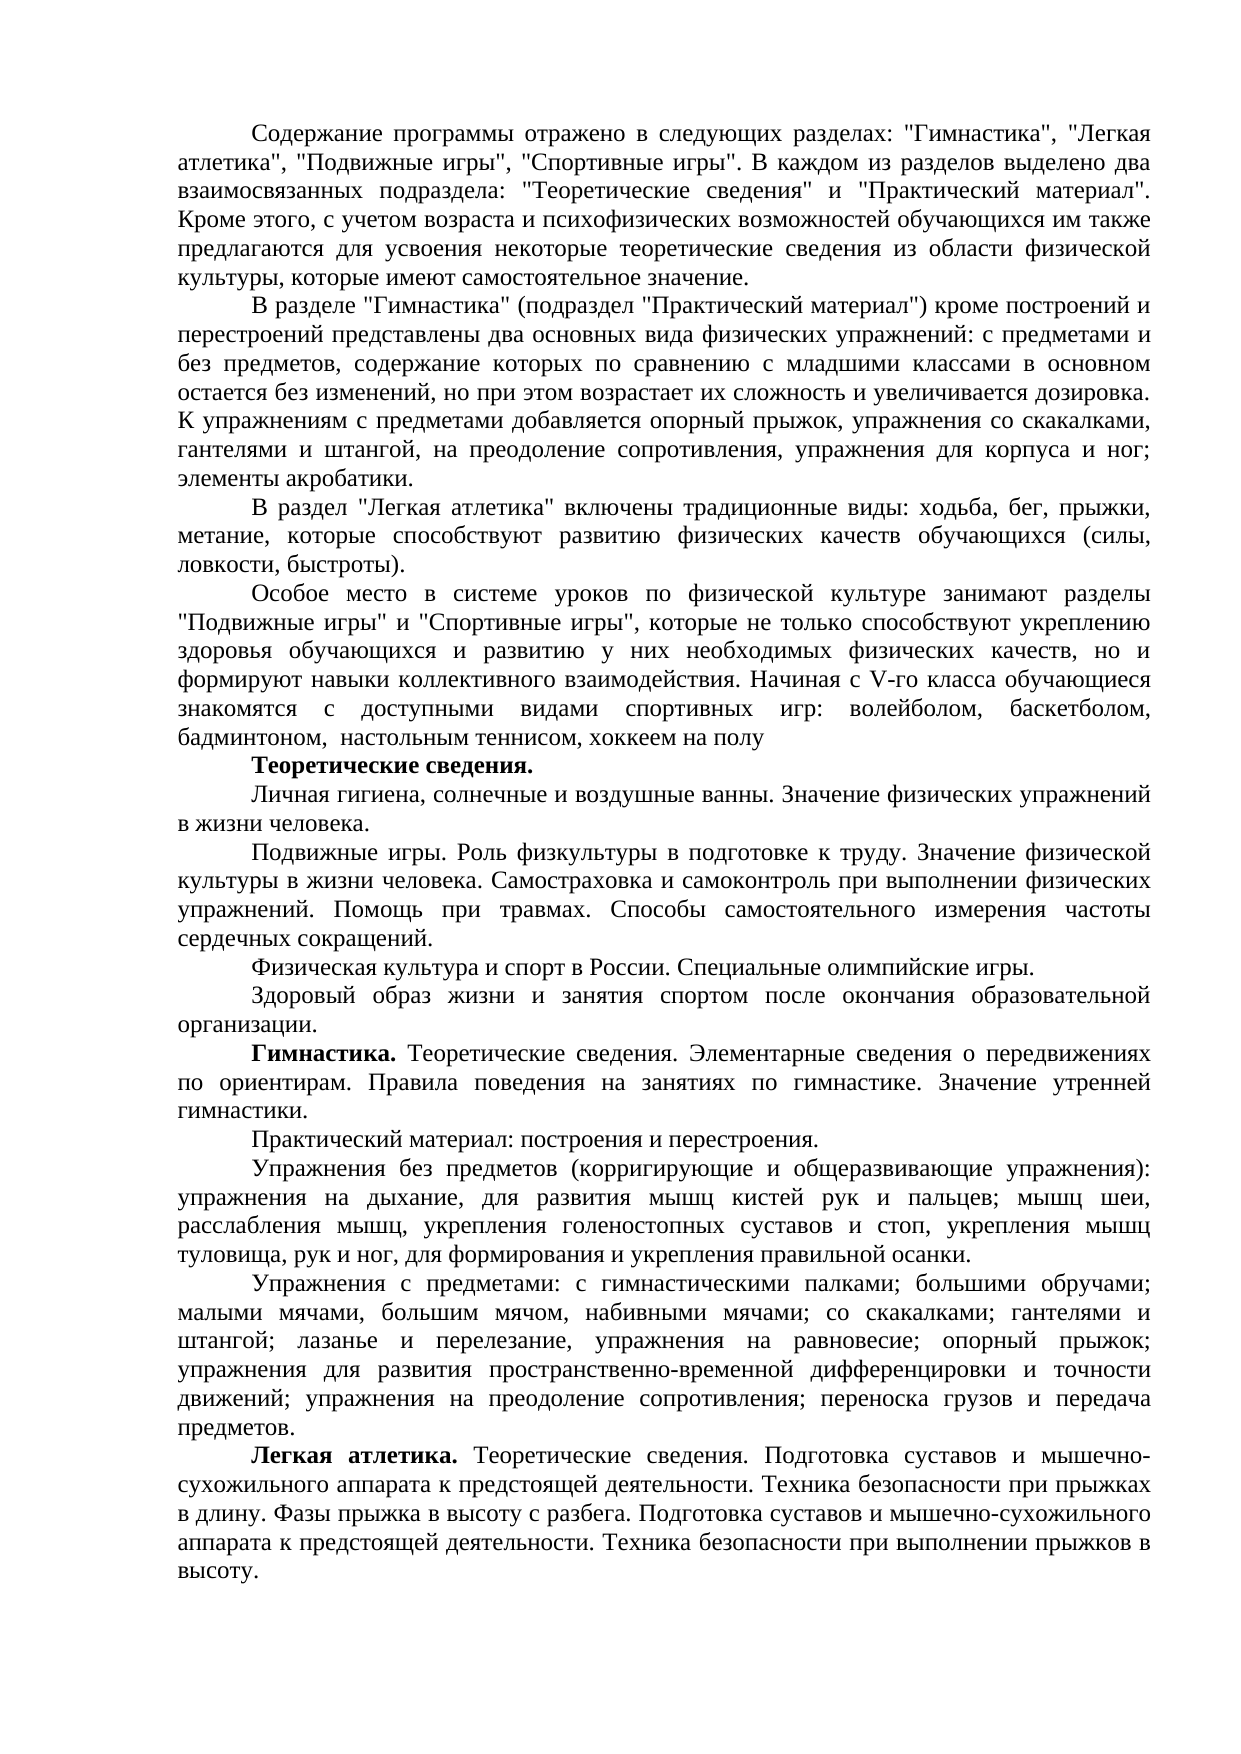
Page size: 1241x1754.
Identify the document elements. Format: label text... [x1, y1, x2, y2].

text Содержание программы отражено в следующих разделах: "Гимнастика", "Легкая атлетика", "Подвижные игры", "Спортивные игры". В каждом из разделов выделено два взаимосвязанных подраздела: "Теоретические сведения" и "Практический материал". Кроме этого, с учетом возраста и психофизических возможностей обучающихся им также предлагаются для усвоения некоторые теоретические сведения из области физической культуры, которые имеют самостоятельное значение. [177, 118, 1152, 291]
text Физическая культура и спорт в России. Специальные олимпийские игры. [177, 952, 1152, 981]
text Упражнения без предметов (корригирующие и общеразвивающие упражнения): упражнения на дыхание, для развития мышц кистей рук и пальцев; мышц шеи, расслабления мышц, укрепления голеностопных суставов и стоп, укрепления мышц туловища, рук и ног, для формирования и укрепления правильной осанки. [177, 1153, 1152, 1268]
text Легкая атлетика. Теоретические сведения. Подготовка суставов и мышечно-сухожильного аппарата к предстоящей деятельности. Техника безопасности при прыжках в длину. Фазы прыжка в высоту с разбега. Подготовка суставов и мышечно-сухожильного аппарата к предстоящей деятельности. Техника безопасности при выполнении прыжков в высоту. [177, 1441, 1152, 1584]
text Упражнения с предметами: с гимнастическими палками; большими обручами; малыми мячами, большим мячом, набивными мячами; со скакалками; гантелями и штангой; лазанье и перелезание, упражнения на равновесие; опорный прыжок; упражнения для развития пространственно-временной дифференцировки и точности движений; упражнения на преодоление сопротивления; переноска грузов и передача предметов. [177, 1268, 1152, 1441]
text Особое место в системе уроков по физической культуре занимают разделы "Подвижные игры" и "Спортивные игры", которые не только способствуют укреплению здоровья обучающихся и развитию у них необходимых физических качеств, но и формируют навыки коллективного взаимодействия. Начиная с V-го класса обучающиеся знакомятся с доступными видами спортивных игр: волейболом, баскетболом, бадминтоном, настольным теннисом, хоккеем на полу [177, 578, 1152, 751]
text В раздел "Легкая атлетика" включены традиционные виды: ходьба, бег, прыжки, метание, которые способствуют развитию физических качеств обучающихся (силы, ловкости, быстроты). [177, 492, 1152, 578]
text В разделе "Гимнастика" (подраздел "Практический материал") кроме построений и перестроений представлены два основных вида физических упражнений: с предметами и без предметов, содержание которых по сравнению с младшими классами в основном остается без изменений, но при этом возрастает их сложность и увеличивается дозировка. К упражнениям с предметами добавляется опорный прыжок, упражнения со скакалками, гантелями и штангой, на преодоление сопротивления, упражнения для корпуса и ног; элементы акробатики. [177, 291, 1152, 492]
text Гимнастика. Теоретические сведения. Элементарные сведения о передвижениях по ориентирам. Правила поведения на занятиях по гимнастике. Значение утренней гимнастики. [177, 1038, 1152, 1124]
text Личная гигиена, солнечные и воздушные ванны. Значение физических упражнений в жизни человека. [177, 779, 1152, 837]
text Подвижные игры. Роль физкультуры в подготовке к труду. Значение физической культуры в жизни человека. Самостраховка и самоконтроль при выполнении физических упражнений. Помощь при травмах. Способы самостоятельного измерения частоты сердечных сокращений. [177, 837, 1152, 952]
text Теоретические сведения. [177, 751, 1152, 779]
text Здоровый образ жизни и занятия спортом после окончания образовательной организации. [177, 981, 1152, 1038]
text Практический материал: построения и перестроения. [177, 1124, 1152, 1153]
